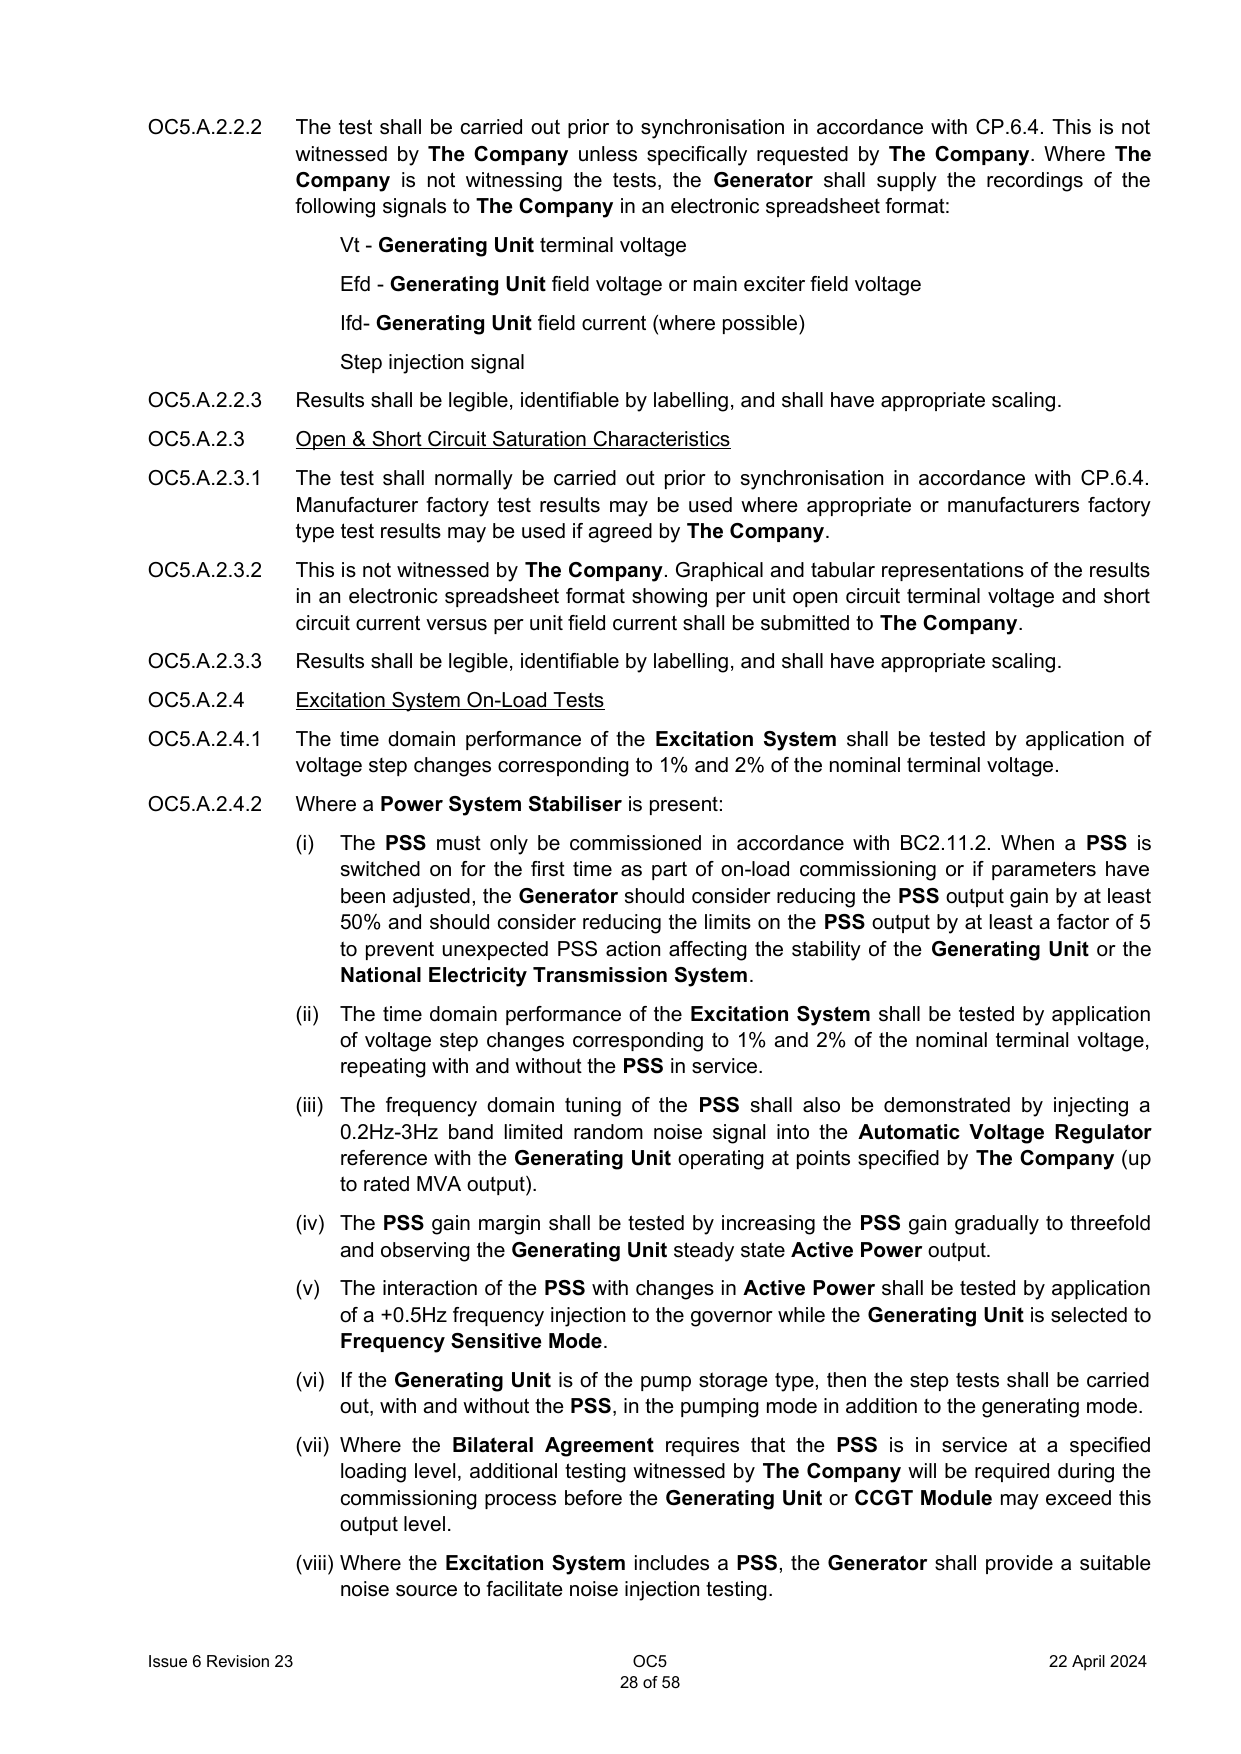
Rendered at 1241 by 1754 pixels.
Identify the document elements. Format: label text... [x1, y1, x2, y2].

text OC5.A.2.3.1 The test shall normally be carried out prior to synchronisation in accordance with CP.6.4. Manufacturer factory test results may be used where appropriate or manufacturers factory type test results may be used if agreed by The Company. [148, 466, 1152, 543]
text OC5.A.2.2.3 Results shall be legible, identifiable by labelling, and shall have appropriate scaling. [148, 388, 1152, 412]
text (vi) If the Generating Unit is of the pump storage type, then the step tests shall be carried out, with and without the PSS, in the pumping mode in addition to the generating mode. [295, 1368, 1152, 1418]
text Vt - Generating Unit terminal voltage [295, 233, 1152, 257]
text (iii) The frequency domain tuning of the PSS shall also be demonstrated by injecting a 0.2Hz-3Hz band limited random noise signal into the Automatic Voltage Regulator reference with the Generating Unit operating at points specified by The Company (up to rated MVA output). [295, 1093, 1152, 1196]
text (vii) Where the Bilateral Agreement requires that the PSS is in service at a specified loading level, additional testing witnessed by The Company will be required during the commissioning process before the Generating Unit or CCGT Module may exceed this output level. [295, 1433, 1152, 1536]
text OC5.A.2.4.1 The time domain performance of the Excitation System shall be tested by application of voltage step changes corresponding to 1% and 2% of the nominal terminal voltage. [148, 727, 1152, 777]
text Efd - Generating Unit field voltage or main exciter field voltage [295, 272, 1152, 296]
text (iv) The PSS gain margin shall be tested by increasing the PSS gain gradually to threefold and observing the Generating Unit steady state Active Power output. [295, 1211, 1152, 1261]
text OC5.A.2.4.2 Where a Power System Stabiliser is present: [148, 792, 1152, 816]
text (v) The interaction of the PSS with changes in Active Power shall be tested by application of a +0.5Hz frequency injection to the governor while the Generating Unit is selected to Frequency Sensitive Mode. [295, 1276, 1152, 1353]
text OC5.A.2.3.2 This is not witnessed by The Company. Graphical and tabular representations of the results in an electronic spreadsheet format showing per unit open circuit terminal voltage and short circuit current versus per unit field current shall be submitted to The Company. [148, 558, 1152, 634]
text Ifd- Generating Unit field current (where possible) [295, 311, 1152, 334]
text (viii) Where the Excitation System includes a PSS, the Generator shall provide a suitable noise source to facilitate noise injection testing. [295, 1551, 1152, 1601]
text Step injection signal [295, 349, 1152, 373]
text OC5.A.2.3.3 Results shall be legible, identifiable by labelling, and shall have appropriate scaling. [148, 649, 1152, 673]
text OC5.A.2.4 Excitation System On-Load Tests [148, 688, 1152, 712]
text (ii) The time domain performance of the Excitation System shall be tested by application of voltage step changes corresponding to 1% and 2% of the nominal terminal voltage, repeating with and without the PSS in service. [295, 1002, 1152, 1078]
text OC5.A.2.2.2 The test shall be carried out prior to synchronisation in accordance with CP.6.4. This is not witnessed by The Company unless specifically requested by The Company. Where The Company is not witnessing the tests, the Generator shall supply the recordings of the following signals to The Company in an electronic spreadsheet format: [148, 115, 1152, 218]
text OC5.A.2.3 Open & Short Circuit Saturation Characteristics [148, 427, 1152, 451]
text (i) The PSS must only be commissioned in accordance with BC2.11.2. When a PSS is switched on for the first time as part of on-load commissioning or if parameters have been adjusted, the Generator should consider reducing the PSS output gain by at least 50% and should consider reducing the limits on the PSS output by at least a factor of 5 to prevent unexpected PSS action affecting the stability of the Generating Unit or the National Electricity Transmission System. [295, 831, 1152, 987]
